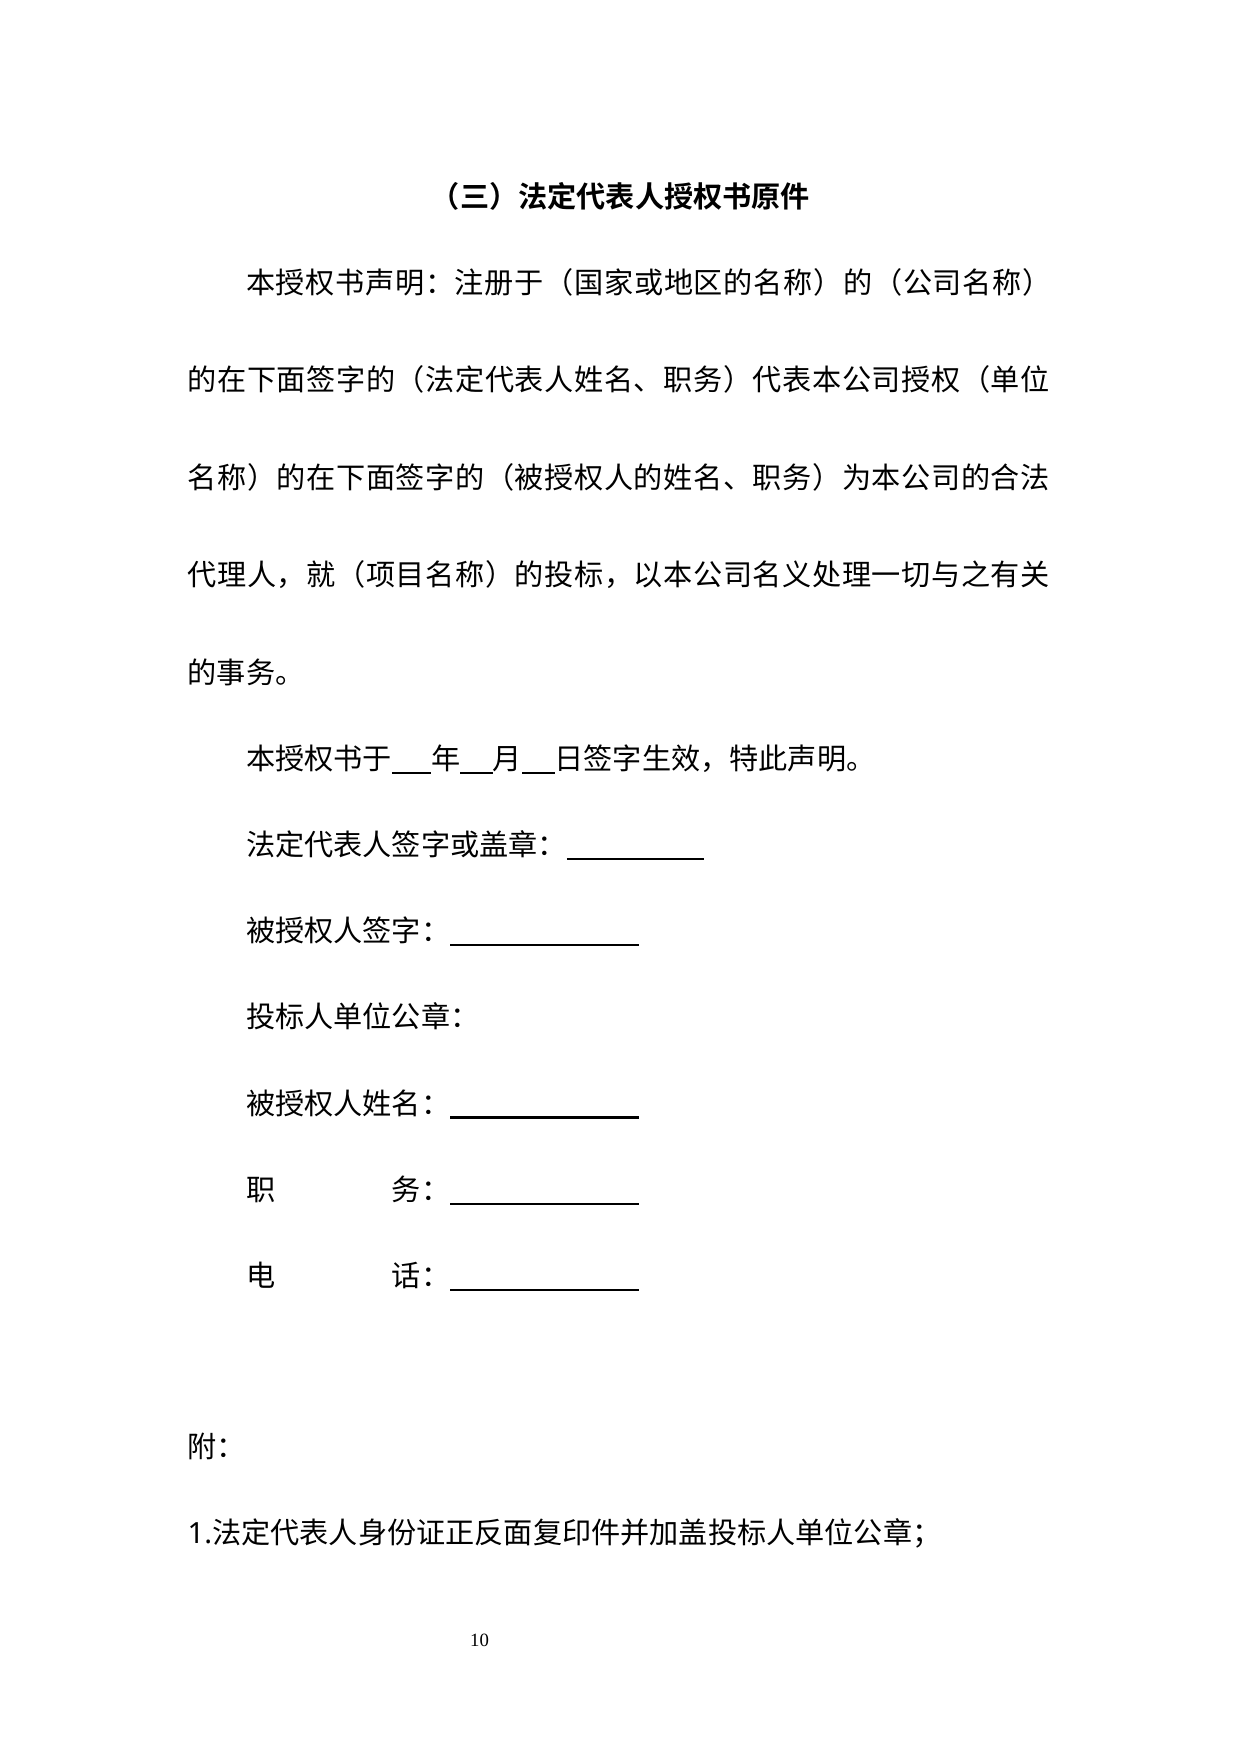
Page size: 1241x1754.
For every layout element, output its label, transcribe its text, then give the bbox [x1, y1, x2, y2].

text 本授权书声明：注册于（国家或地区的名称）的（公司名称）的在下面签字的（法定代表人姓名、职务）代表本公司授权（单位名称）的在下面签字的（被授权人的姓名、职务）为本公司的合法代理人，就（项目名称）的投标，以本公司名义处理一切与之有关的事务。 [187, 248, 1053, 703]
text 法定代表人签字或盖章： [187, 810, 1053, 875]
text 投标人单位公章： [187, 983, 1053, 1048]
text 被授权人签字： [187, 897, 1053, 962]
text 被授权人姓名： [187, 1069, 1053, 1134]
text （三）法定代表人授权书原件 [187, 162, 1053, 227]
text 本授权书于 年 月 日签字生效，特此声明。 [187, 724, 1053, 789]
text 附： [187, 1412, 1053, 1477]
text 电 话： [187, 1241, 1053, 1306]
text 1.法定代表人身份证正反面复印件并加盖投标人单位公章； [187, 1498, 1053, 1563]
text 职 务： [187, 1155, 1053, 1220]
